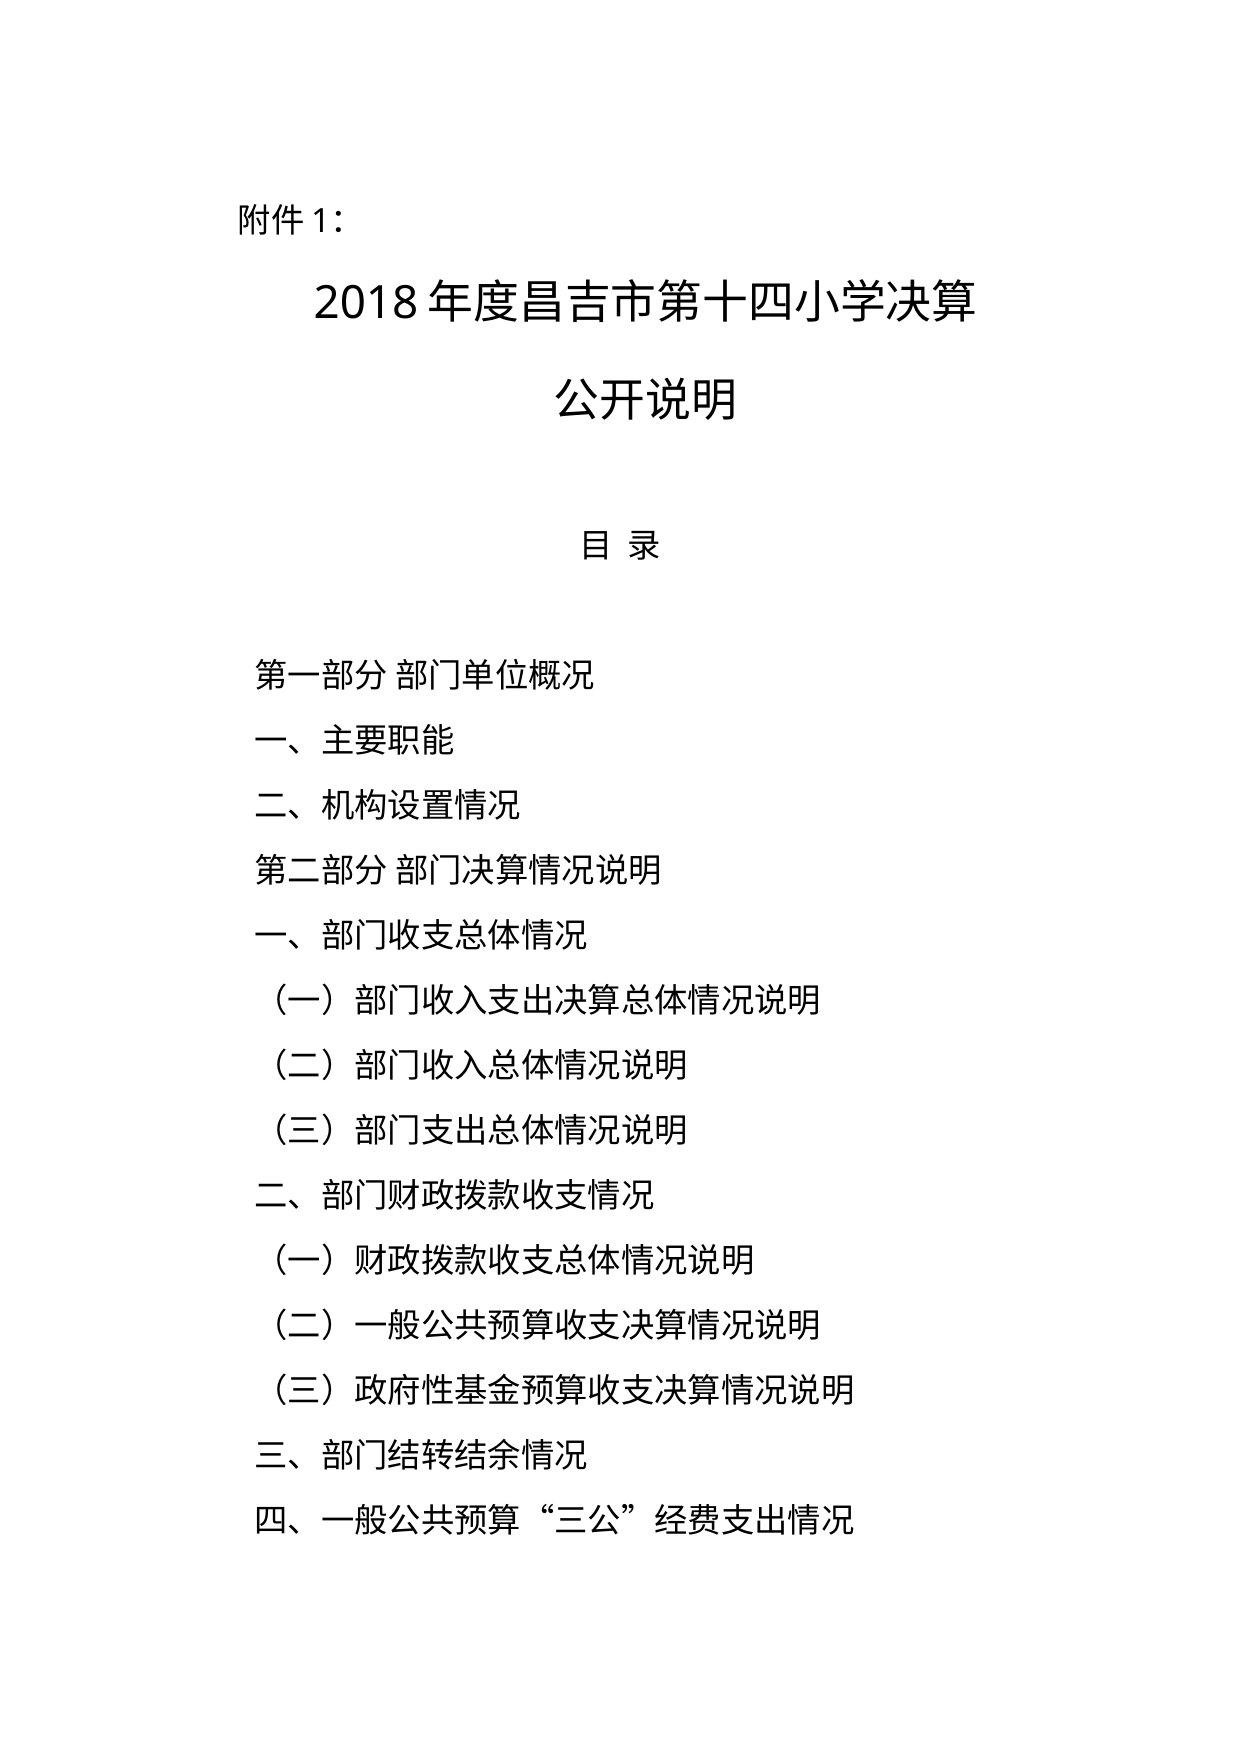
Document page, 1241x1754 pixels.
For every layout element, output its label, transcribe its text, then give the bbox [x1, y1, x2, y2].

text 二、部门财政拨款收支情况 [187, 1160, 1053, 1225]
text 四、一般公共预算“三公”经费支出情况 [187, 1485, 1053, 1550]
text （二）一般公共预算收支决算情况说明 [187, 1290, 1053, 1355]
text （一）财政拨款收支总体情况说明 [187, 1225, 1053, 1290]
text 一、主要职能 [187, 705, 1053, 770]
text 附件1： [187, 185, 1053, 250]
text （三）部门支出总体情况说明 [187, 1095, 1053, 1160]
text 目 录 [187, 510, 1053, 575]
text （三）政府性基金预算收支决算情况说明 [187, 1355, 1053, 1420]
text 第二部分 部门决算情况说明 [187, 835, 1053, 900]
text （二）部门收入总体情况说明 [187, 1030, 1053, 1095]
text 三、部门结转结余情况 [187, 1420, 1053, 1485]
text 第一部分 部门单位概况 [187, 640, 1053, 705]
text 2018年度昌吉市第十四小学决算 [187, 250, 1053, 348]
text 二、机构设置情况 [187, 770, 1053, 835]
text （一）部门收入支出决算总体情况说明 [187, 965, 1053, 1030]
text 公开说明 [187, 348, 1053, 445]
text 一、部门收支总体情况 [187, 900, 1053, 965]
